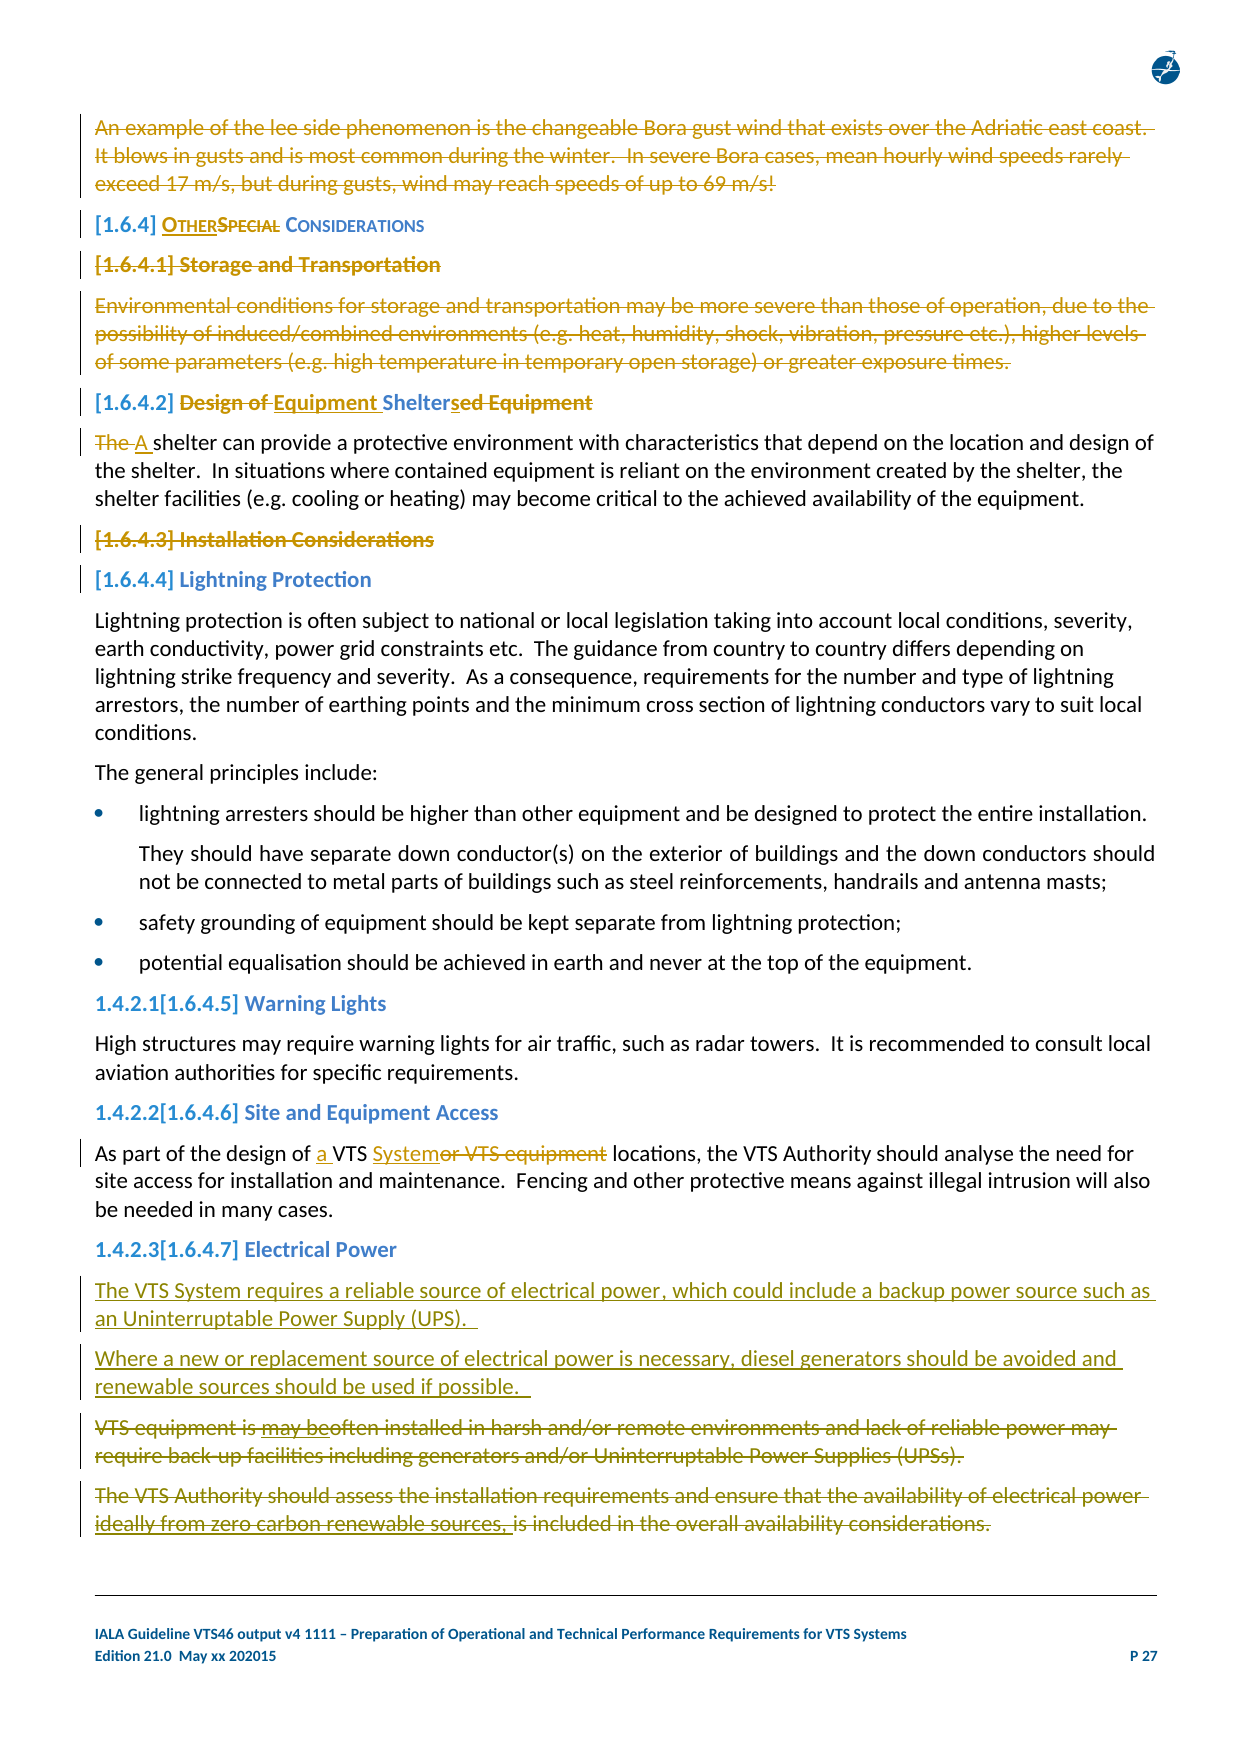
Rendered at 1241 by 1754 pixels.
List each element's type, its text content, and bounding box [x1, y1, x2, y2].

text lightning arresters should be higher than other equipment and be designed to protect the entire installation. [94, 799, 1157, 827]
subtitle Shelter [94, 388, 1157, 416]
subtitle Site and Equipment Access [94, 1098, 1157, 1126]
text potential equalisation should be achieved in earth and never at the top of the equipment. [94, 948, 1157, 977]
text safety grounding of equipment should be kept separate from lightning protection; [94, 908, 1157, 936]
text High structures may require warning lights for air traffic, such as radar towers. It is recommended to consult local aviation authorities for specific requirements. [94, 1029, 1157, 1086]
text They should have separate down conductor(s) on the exterior of buildings and the down conductors should not be connected to metal parts of buildings such as steel reinforcements, handrails and antenna masts; [139, 839, 1157, 896]
text As part of the design of VTS locations, the VTS Authority should analyse the need for site access for installation and maintenance. Fencing and other protective means against illegal intrusion will also be needed in many cases. [94, 1139, 1157, 1223]
picture [1120, 0, 1239, 119]
subtitle Lightning Protection [94, 565, 1157, 593]
text The general principles include: [94, 758, 1157, 786]
text shelter can provide a protective environment with characteristics that depend on the location and design of the shelter. In situations where contained equipment is reliant on the environment created by the shelter, the shelter facilities (e.g. cooling or heating) may become critical to the achieved availability of the equipment. [94, 428, 1157, 512]
subtitle Electrical Power [94, 1235, 1157, 1263]
text Lightning protection is often subject to national or local legislation taking into account local conditions, severity, earth conductivity, power grid constraints etc. The guidance from country to country differs depending on lightning strike frequency and severity. As a consequence, requirements for the number and type of lightning arrestors, the number of earthing points and the minimum cross section of lightning conductors vary to suit local conditions. [94, 606, 1157, 746]
subtitle Warning Lights [94, 989, 1157, 1017]
subtitle Considerations [94, 210, 1157, 238]
